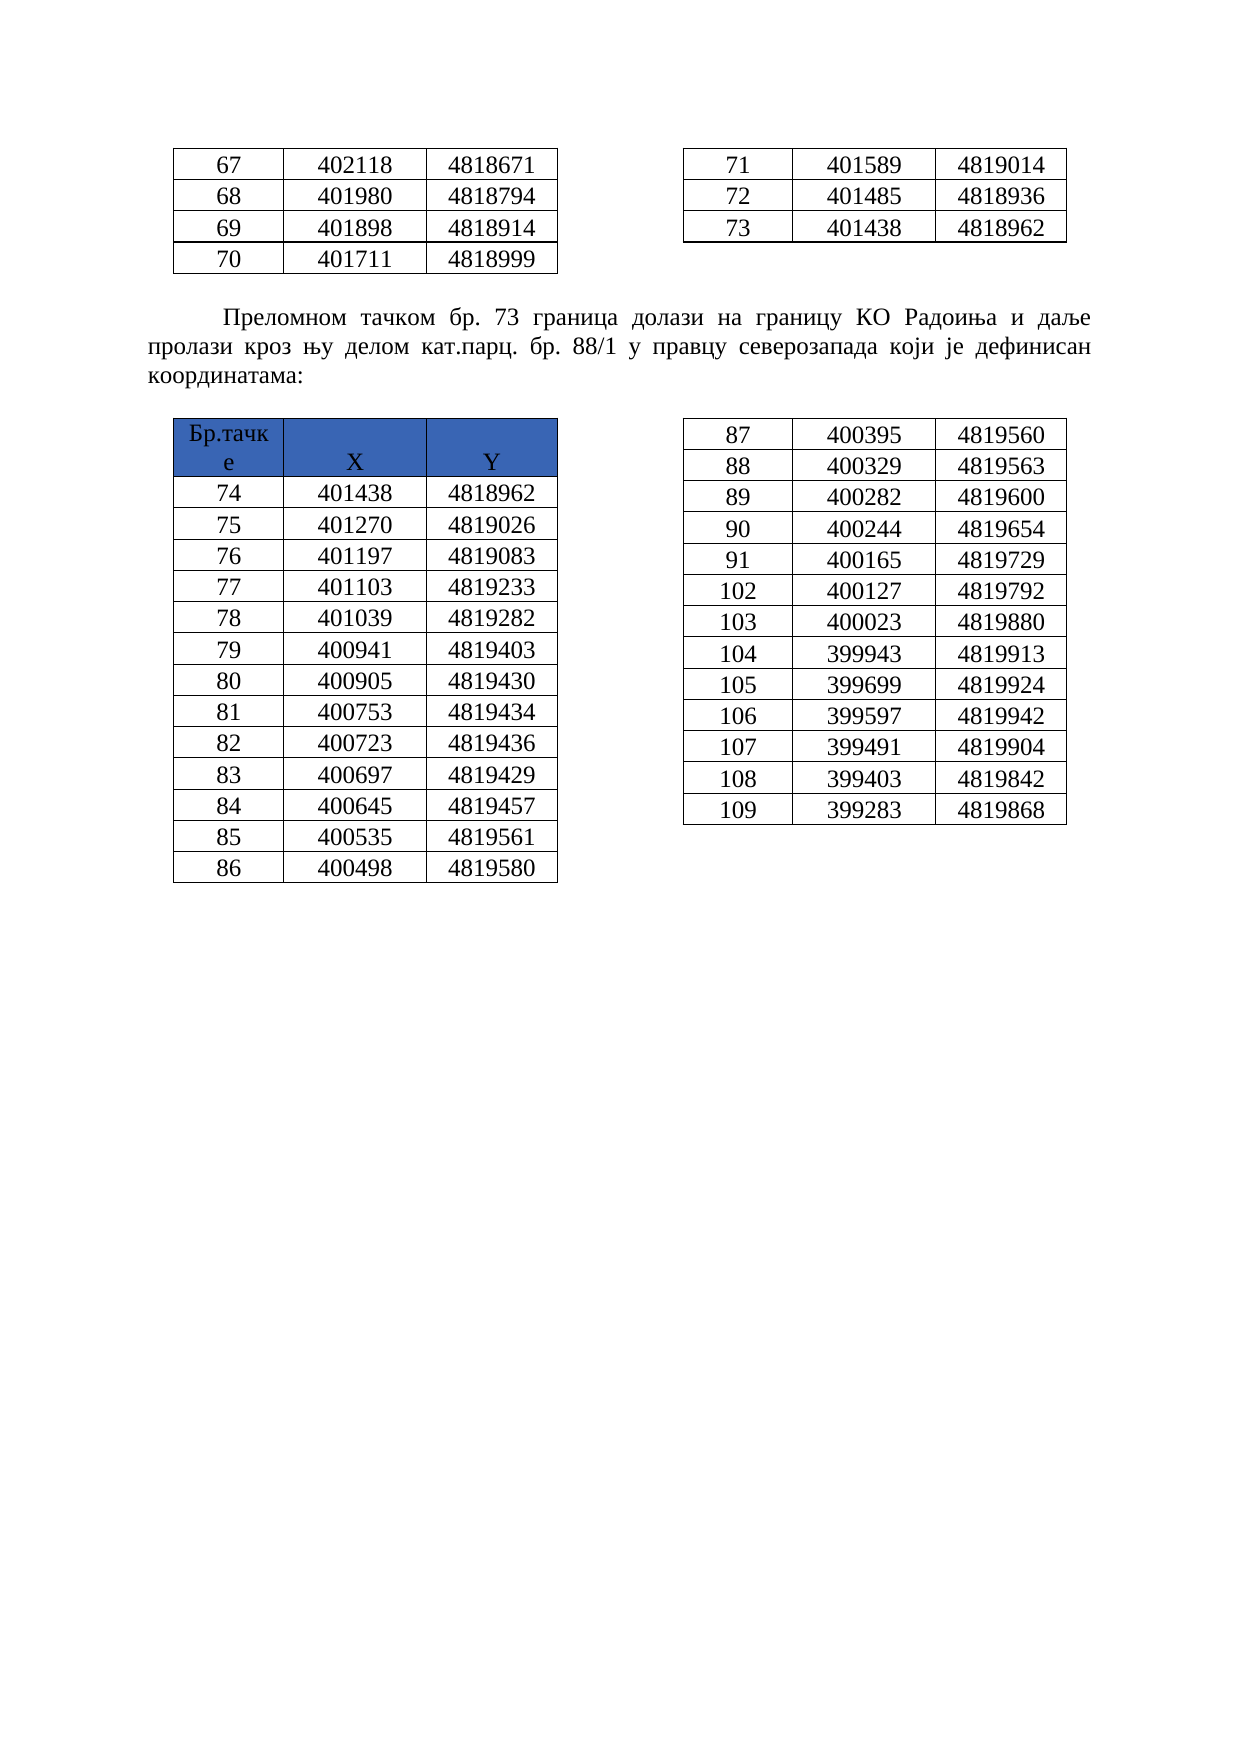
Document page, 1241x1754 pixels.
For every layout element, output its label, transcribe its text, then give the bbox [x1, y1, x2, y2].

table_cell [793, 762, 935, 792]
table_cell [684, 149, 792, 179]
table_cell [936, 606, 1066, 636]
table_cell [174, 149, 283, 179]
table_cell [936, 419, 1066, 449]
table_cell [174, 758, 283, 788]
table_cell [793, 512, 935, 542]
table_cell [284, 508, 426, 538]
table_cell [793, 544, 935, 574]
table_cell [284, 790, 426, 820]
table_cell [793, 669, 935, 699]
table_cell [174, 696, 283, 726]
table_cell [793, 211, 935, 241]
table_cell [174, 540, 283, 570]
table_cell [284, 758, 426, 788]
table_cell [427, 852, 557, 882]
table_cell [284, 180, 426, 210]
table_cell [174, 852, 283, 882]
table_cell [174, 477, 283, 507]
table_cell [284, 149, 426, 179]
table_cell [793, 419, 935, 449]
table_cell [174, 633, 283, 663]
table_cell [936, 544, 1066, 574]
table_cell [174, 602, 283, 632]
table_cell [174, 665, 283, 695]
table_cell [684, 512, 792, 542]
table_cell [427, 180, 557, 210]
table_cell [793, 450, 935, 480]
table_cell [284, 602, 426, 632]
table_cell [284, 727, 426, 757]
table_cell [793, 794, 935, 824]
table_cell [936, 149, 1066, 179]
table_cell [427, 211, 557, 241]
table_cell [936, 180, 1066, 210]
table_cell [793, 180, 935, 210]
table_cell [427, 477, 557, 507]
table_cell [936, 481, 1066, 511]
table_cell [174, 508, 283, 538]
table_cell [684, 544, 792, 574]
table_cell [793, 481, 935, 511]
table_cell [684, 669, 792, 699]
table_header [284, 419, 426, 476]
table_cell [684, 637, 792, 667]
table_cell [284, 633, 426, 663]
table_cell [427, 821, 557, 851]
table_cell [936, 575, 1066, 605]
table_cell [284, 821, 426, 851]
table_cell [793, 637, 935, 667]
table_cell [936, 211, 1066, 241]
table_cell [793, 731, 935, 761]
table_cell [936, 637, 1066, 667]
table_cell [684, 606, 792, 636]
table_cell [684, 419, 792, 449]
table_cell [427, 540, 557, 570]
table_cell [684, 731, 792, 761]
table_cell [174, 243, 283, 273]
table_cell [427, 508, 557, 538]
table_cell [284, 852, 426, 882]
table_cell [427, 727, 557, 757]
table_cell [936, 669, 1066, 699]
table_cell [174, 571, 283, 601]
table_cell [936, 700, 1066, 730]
text Преломном тачком бр. 73 граница долази на границу КО Радоиња и даље пролази кроз њу делом кат.парц. бр. 88/1 у правцу северозапада који је дефинисан координатама: [148, 302, 1093, 389]
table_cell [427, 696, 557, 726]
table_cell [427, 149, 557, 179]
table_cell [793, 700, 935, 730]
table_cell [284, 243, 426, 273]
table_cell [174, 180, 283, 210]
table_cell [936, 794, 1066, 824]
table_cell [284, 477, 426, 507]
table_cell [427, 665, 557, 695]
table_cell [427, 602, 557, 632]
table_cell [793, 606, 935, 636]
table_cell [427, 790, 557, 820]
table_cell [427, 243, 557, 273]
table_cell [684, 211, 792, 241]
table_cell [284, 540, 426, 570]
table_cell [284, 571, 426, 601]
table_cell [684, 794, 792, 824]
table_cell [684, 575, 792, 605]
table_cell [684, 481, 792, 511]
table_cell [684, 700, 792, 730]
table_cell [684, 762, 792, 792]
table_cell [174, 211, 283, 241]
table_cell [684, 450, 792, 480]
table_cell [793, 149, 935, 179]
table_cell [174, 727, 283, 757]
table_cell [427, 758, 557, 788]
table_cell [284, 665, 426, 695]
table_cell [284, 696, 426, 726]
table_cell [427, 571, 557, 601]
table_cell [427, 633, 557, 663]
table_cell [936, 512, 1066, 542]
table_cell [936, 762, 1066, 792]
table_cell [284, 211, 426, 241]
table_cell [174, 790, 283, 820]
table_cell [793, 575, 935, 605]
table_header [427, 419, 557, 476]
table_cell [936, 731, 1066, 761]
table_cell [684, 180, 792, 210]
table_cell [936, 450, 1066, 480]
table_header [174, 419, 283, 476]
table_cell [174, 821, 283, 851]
